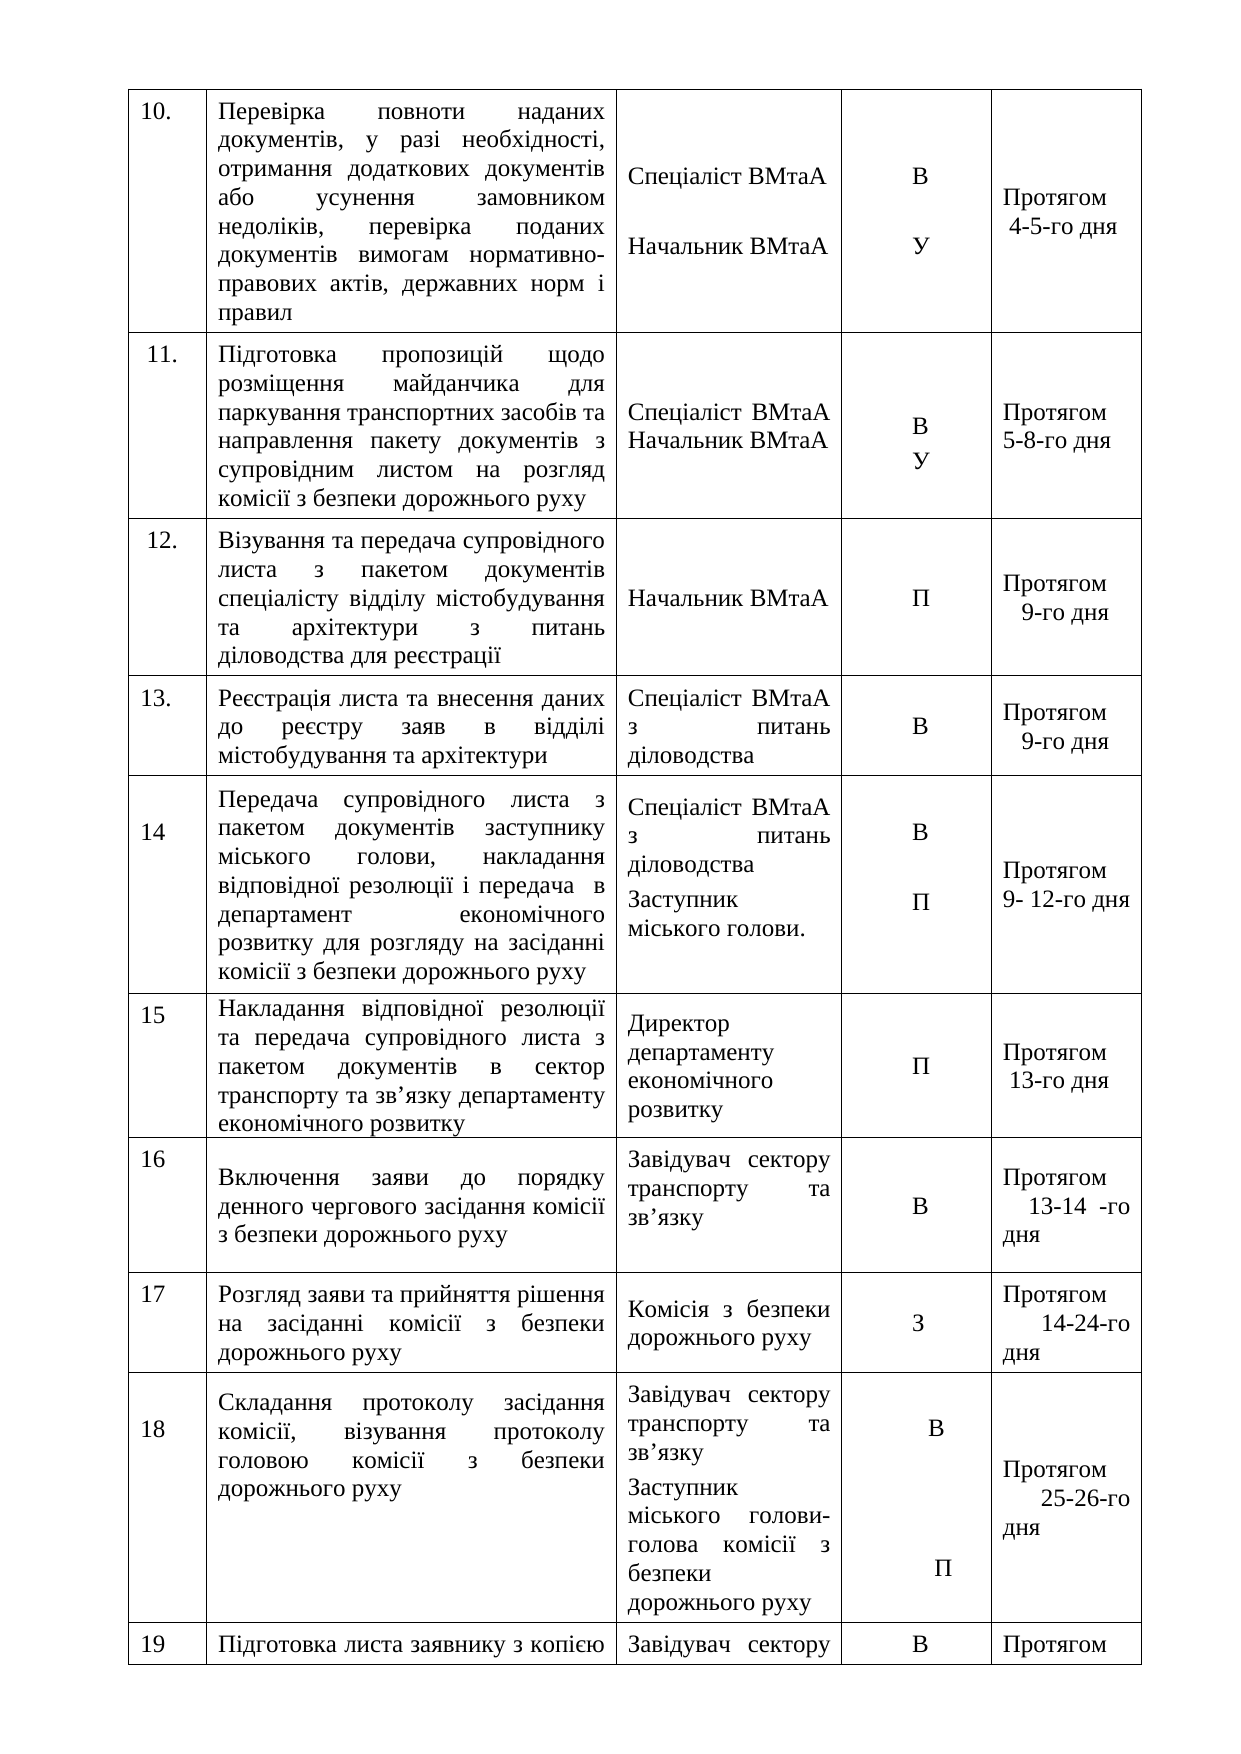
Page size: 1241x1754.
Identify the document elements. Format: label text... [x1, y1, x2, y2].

table_cell 10. [129, 90, 206, 332]
table_cell Візування та передача супровідного листа з пакетом документів спеціалісту відділу містобудування та архітектури з питань діловодства для реєстрації [207, 519, 616, 675]
table_cell П [842, 519, 991, 675]
table_cell 16 [129, 1138, 206, 1272]
table_cell 15 [129, 994, 206, 1137]
table_cell Перевірка повноти наданих документів, у разі необхідності, отримання додаткових документів або усунення замовником недоліків, перевірка поданих документів вимогам нормативно-правових актів, державних норм і правил [207, 90, 616, 332]
table_cell З [842, 1273, 991, 1372]
table_cell Протягом 25-26-го дня [992, 1373, 1141, 1622]
table_cell В [842, 676, 991, 775]
table_cell В У [842, 90, 991, 332]
table_cell Завідувач сектору транспорту та зв’язку Заступник міського голови- голова комісії з безпеки дорожнього руху [617, 1373, 841, 1622]
table_cell В [842, 1138, 991, 1272]
table_cell Спеціаліст ВМтаА Начальник ВМтаА [617, 90, 841, 332]
table_cell Директор департаменту економічного розвитку [617, 994, 841, 1137]
table_cell Протягом 9-го дня [992, 676, 1141, 775]
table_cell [207, 1623, 616, 1664]
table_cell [617, 1623, 841, 1664]
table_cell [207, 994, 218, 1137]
table_cell 19 [129, 1623, 206, 1664]
table_cell 13. [129, 676, 206, 775]
table_cell Протягом 14-24-го дня [992, 1273, 1141, 1372]
table_cell Спеціаліст ВМтаА Начальник ВМтаА [617, 333, 841, 518]
table_cell Протягом 4-5-го дня [992, 90, 1141, 332]
table_cell Спеціаліст ВМтаА з питань діловодства Заступник міського голови. [617, 776, 841, 992]
table_cell Включення заяви до порядку денного чергового засідання комісії з безпеки дорожнього руху [207, 1138, 616, 1272]
table_cell В П [842, 1623, 991, 1664]
table_cell П [842, 994, 991, 1137]
table_cell Спеціаліст ВМтаА з питань діловодства [617, 676, 841, 775]
table_cell Передача супровідного листа з пакетом документів заступнику міського голови, накладання відповідної резолюції і передача в департамент економічного розвитку для розгляду на засіданні комісії з безпеки дорожнього руху [207, 776, 616, 992]
table_cell Складання протоколу засідання комісії, візування протоколу головою комісії з безпеки дорожнього руху [207, 1373, 616, 1622]
table_cell 17 [129, 1273, 206, 1372]
table_cell 14 [129, 776, 206, 992]
table_cell Завідувач сектору транспорту та зв’язку [617, 1138, 841, 1272]
table_cell Комісія з безпеки дорожнього руху [617, 1273, 841, 1372]
table_cell Протягом 9- 12-го дня [992, 776, 1141, 992]
table_cell Протягом 13-14 -го дня [992, 1138, 1141, 1272]
table_cell Протягом 9-го дня [992, 519, 1141, 675]
table_cell В У [842, 333, 991, 518]
table_cell 11. [129, 333, 206, 518]
table_cell Протягом 5-8-го дня [992, 333, 1141, 518]
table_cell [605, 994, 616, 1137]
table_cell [992, 1623, 1141, 1664]
table_cell Розгляд заяви та прийняття рішення на засіданні комісії з безпеки дорожнього руху [207, 1273, 616, 1372]
table_cell В П [842, 776, 991, 992]
table_cell В П [842, 1373, 991, 1622]
table_cell Підготовка пропозицій щодо розміщення майданчика для паркування транспортних засобів та направлення пакету документів з супровідним листом на розгляд комісії з безпеки дорожнього руху [207, 333, 616, 518]
table_cell Реєстрація листа та внесення даних до реєстру заяв в відділі містобудування та архітектури [207, 676, 616, 775]
table_cell 12. [129, 519, 206, 675]
table_cell Начальник ВМтаА [617, 519, 841, 675]
table_cell 18 [129, 1373, 206, 1622]
table_cell Протягом 13-го дня [992, 994, 1141, 1137]
